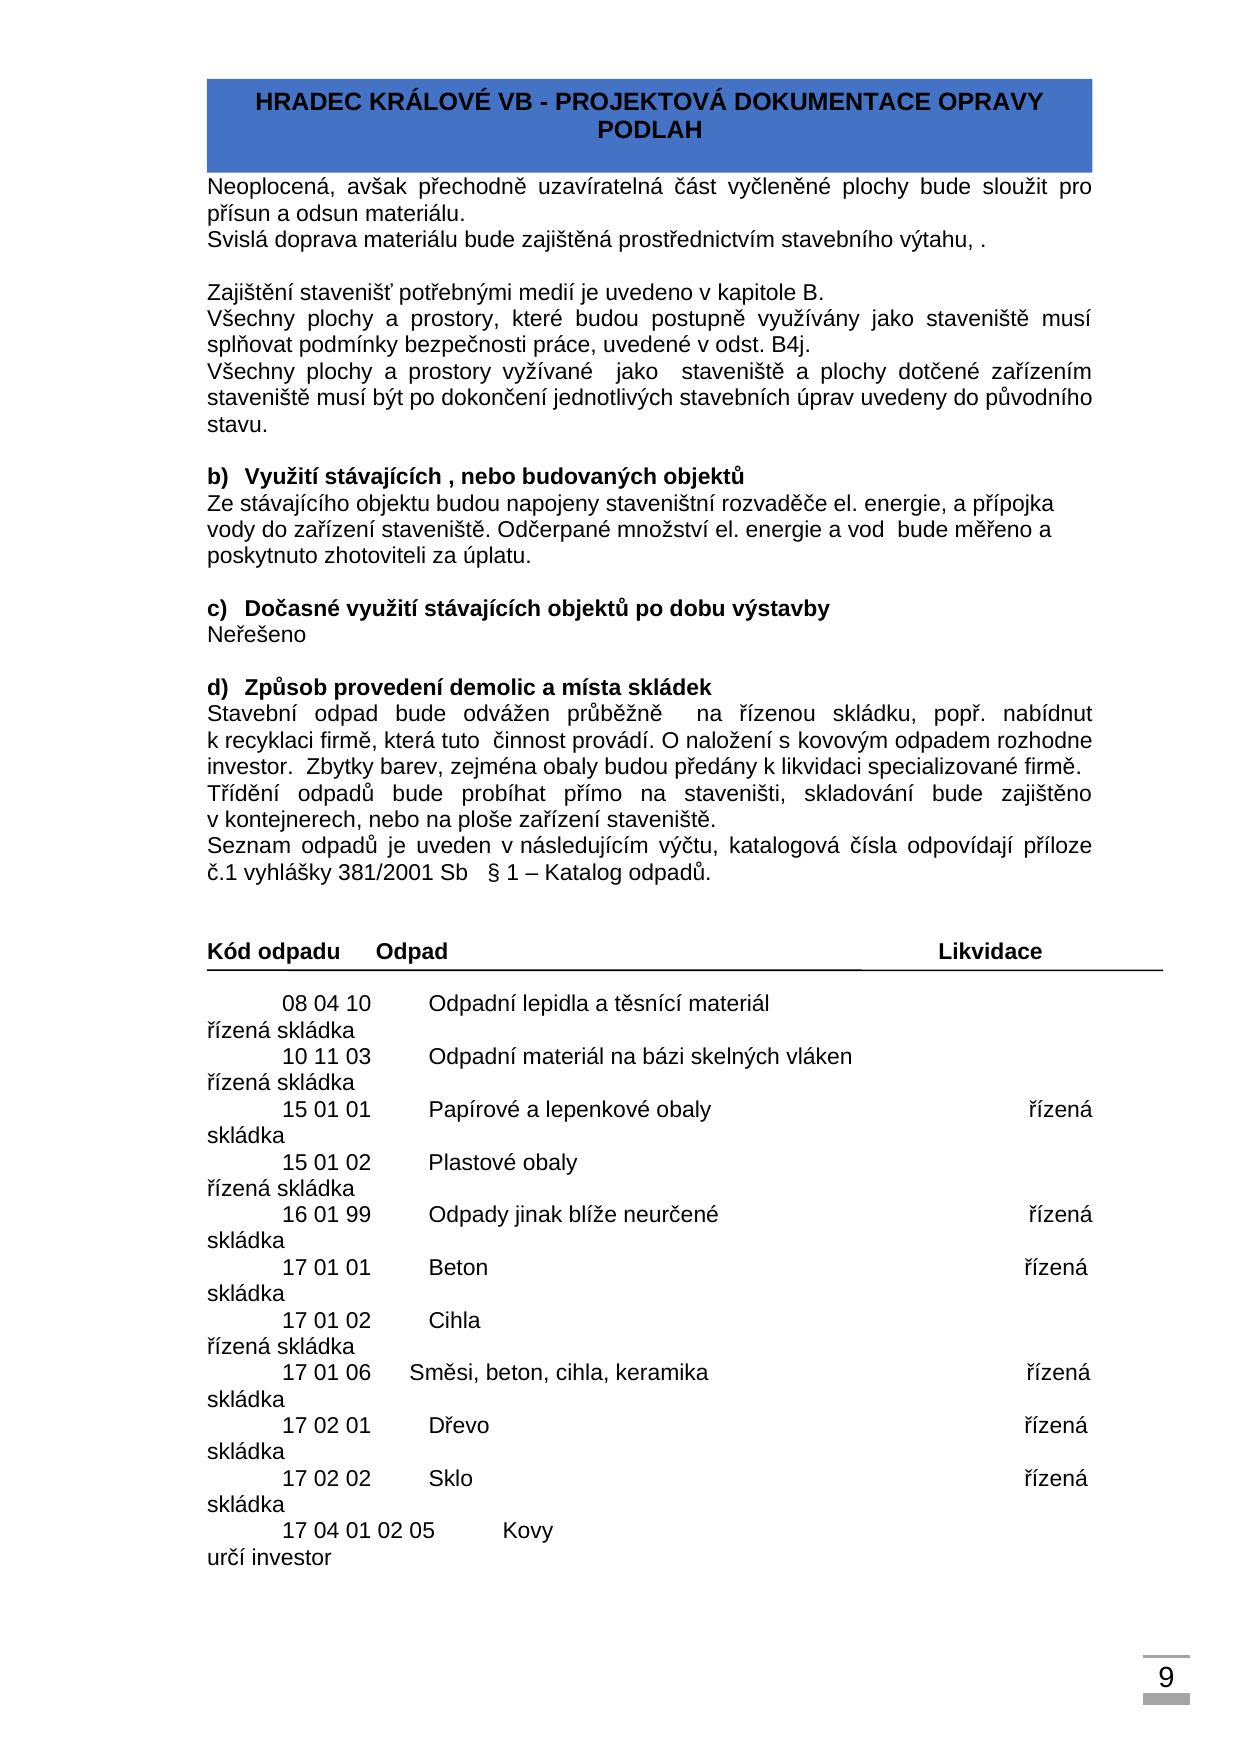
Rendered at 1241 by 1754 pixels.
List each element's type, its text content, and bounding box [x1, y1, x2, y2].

list Využití stávajících , nebo budovaných objektů [207, 463, 1092, 489]
list Dočasné využití stávajících objektů po dobu výstavby [207, 595, 1092, 621]
text 16 01 99 Odpady jinak blíže neurčené řízená skládka [207, 1201, 1092, 1254]
text Neoplocená, avšak přechodně uzavíratelná část vyčleněné plochy bude sloužit pro přísun a odsun materiálu. [207, 173, 1092, 226]
text Svislá doprava materiálu bude zajištěná prostřednictvím stavebního výtahu, . [207, 226, 1092, 252]
text 17 01 02 Cihla řízená skládka [207, 1307, 1092, 1359]
text 17 02 01 Dřevo řízená skládka [207, 1412, 1092, 1465]
text Neřešeno [207, 621, 1092, 648]
text Zajištění stavenišť potřebnými medií je uvedeno v kapitole B. [207, 279, 1092, 305]
text 17 01 06 Směsi, beton, cihla, keramika řízená skládka [207, 1359, 1092, 1412]
text Všechny plochy a prostory, které budou postupně využívány jako staveniště musí splňovat podmínky bezpečnosti práce, uvedené v odst. B4j. [207, 305, 1092, 358]
text Všechny plochy a prostory vyžívané jako staveniště a plochy dotčené zařízením staveniště musí být po dokončení jednotlivých stavebních úprav uvedeny do původního stavu. [207, 358, 1092, 437]
text Stavební odpad bude odvážen průběžně na řízenou skládku, popř. nabídnut k recyklaci firmě, která tuto činnost provádí. O naložení s kovovým odpadem rozhodne investor. Zbytky barev, zejména obaly budou předány k likvidaci specializované firmě. [207, 700, 1092, 779]
text 17 01 01 Beton řízená skládka [207, 1254, 1092, 1307]
text Ze stávajícího objektu budou napojeny staveništní rozvaděče el. energie, a přípojka vody do zařízení staveniště. Odčerpané množství el. energie a vod bude měřeno a poskytnuto zhotoviteli za úplatu. [207, 489, 1092, 569]
text 15 01 01 Papírové a lepenkové obaly řízená skládka [207, 1096, 1092, 1148]
text Kód odpadu Odpad Likvidace [207, 938, 1092, 964]
text 17 04 01 02 05 Kovy určí investor [207, 1517, 1092, 1570]
text 10 11 03 Odpadní materiál na bázi skelných vláken řízená skládka [207, 1043, 1092, 1096]
text Třídění odpadů bude probíhat přímo na staveništi, skladování bude zajištěno v kontejnerech, nebo na ploše zařízení staveniště. [207, 779, 1092, 832]
text 08 04 10 Odpadní lepidla a těsnící materiál řízená skládka [207, 990, 1092, 1043]
list Způsob provedení demolic a místa skládek [207, 674, 1092, 700]
text 15 01 02 Plastové obaly řízená skládka [207, 1148, 1092, 1201]
text Seznam odpadů je uveden v následujícím výčtu, katalogová čísla odpovídají příloze č.1 vyhlášky 381/2001 Sb § 1 – Katalog odpadů. [207, 832, 1092, 885]
text 17 02 02 Sklo řízená skládka [207, 1465, 1092, 1517]
